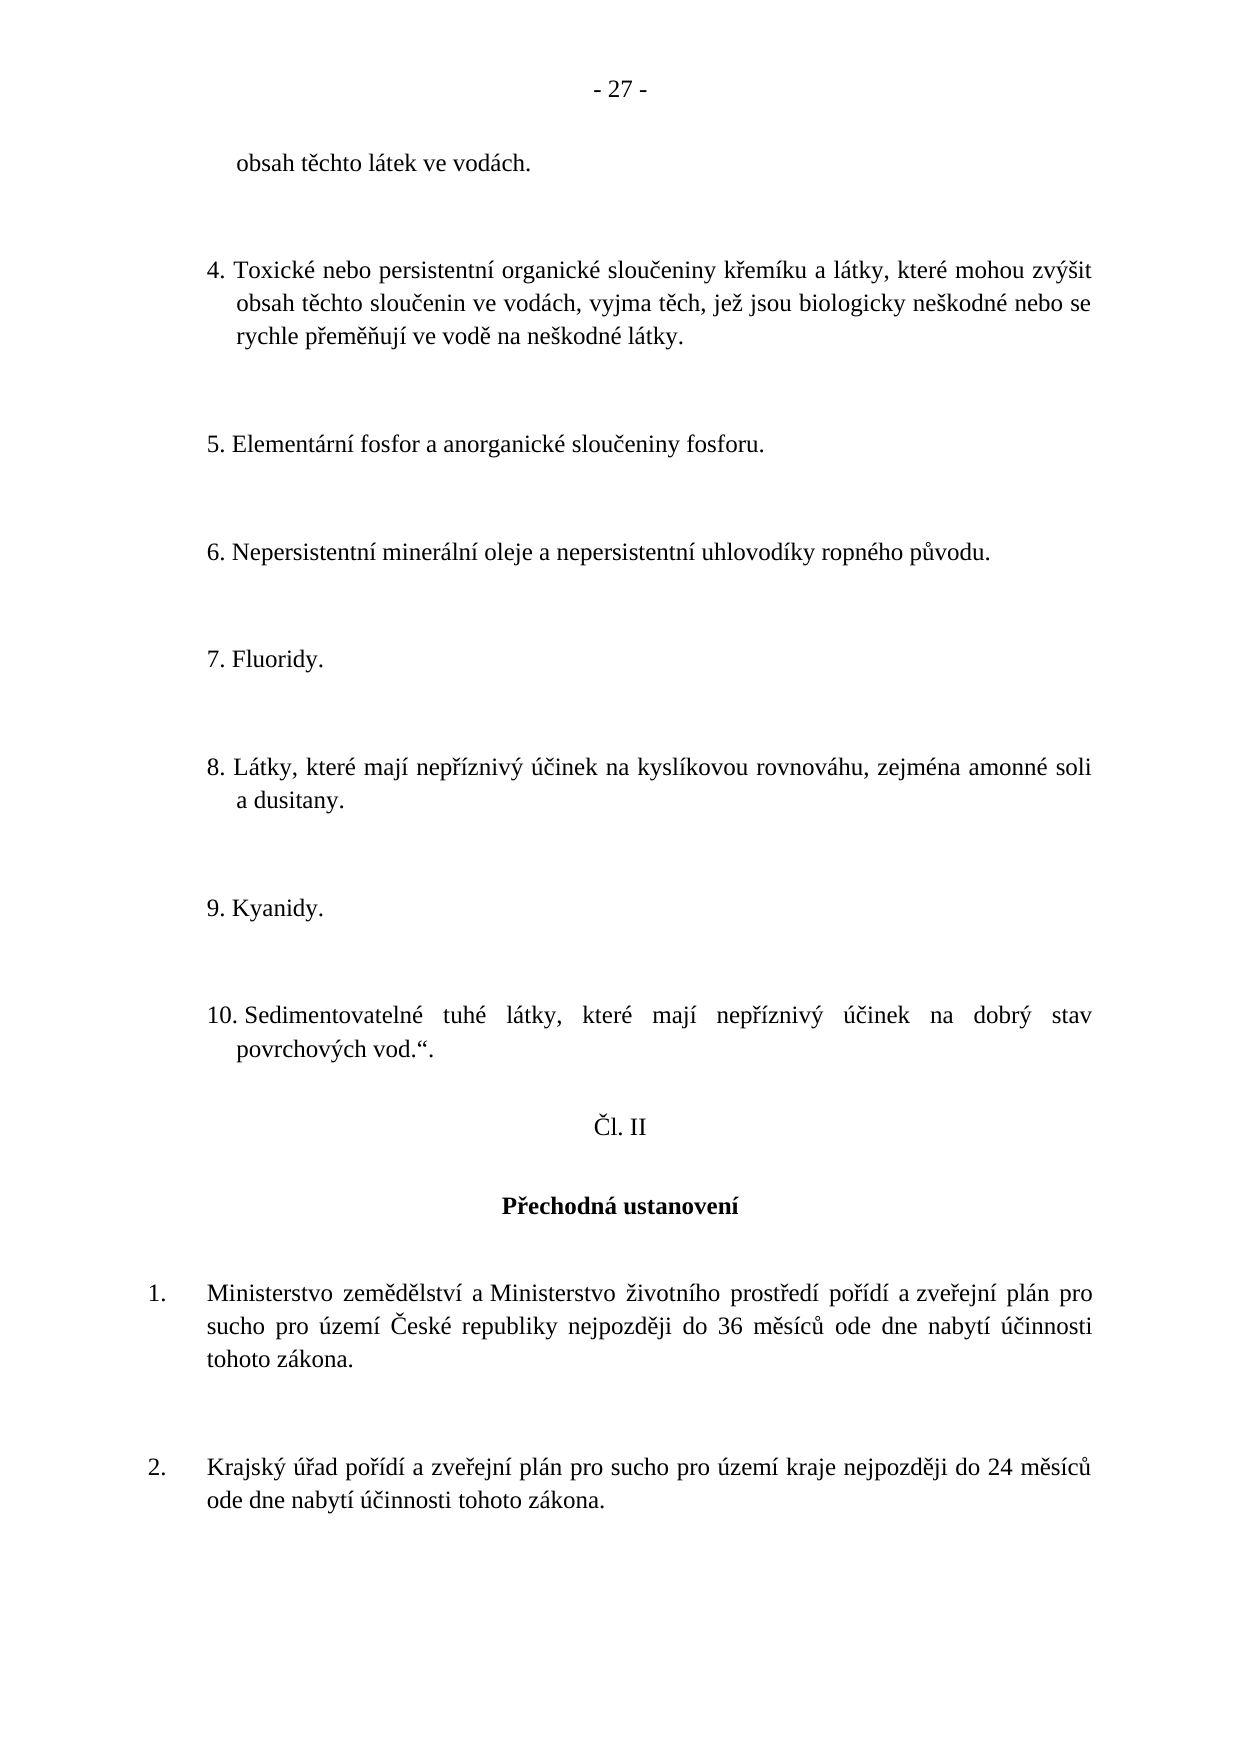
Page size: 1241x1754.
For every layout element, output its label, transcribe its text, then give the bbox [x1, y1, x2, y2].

text 5. Elementární fosfor a anorganické sloučeniny fosforu. [207, 429, 1093, 458]
text 10. Sedimentovatelné tuhé látky, které mají nepříznivý účinek na dobrý stav povrchových vod.“. [207, 1001, 1093, 1062]
list Ministerstvo zemědělství a Ministerstvo životního prostředí pořídí a zveřejní plán pro sucho pro území České republiky nejpozději do 36 měsíců ode dne nabytí účinnosti tohoto zákona. [148, 1278, 1093, 1373]
text 7. Fluoridy. [207, 644, 1093, 673]
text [207, 148, 1093, 176]
list Krajský úřad pořídí a zveřejní plán pro sucho pro území kraje nejpozději do 24 měsíců ode dne nabytí účinnosti tohoto zákona. [148, 1452, 1093, 1514]
text Přechodná ustanovení [148, 1191, 1093, 1220]
text 8. Látky, které mají nepříznivý účinek na kyslíkovou rovnováhu, zejména amonné soli a dusitany. [207, 752, 1093, 814]
text 4. Toxické nebo persistentní organické sloučeniny křemíku a látky, které mohou zvýšit obsah těchto sloučenin ve vodách, vyjma těch, jež jsou biologicky neškodné nebo se rychle přeměňují ve vodě na neškodné látky. [207, 255, 1093, 350]
text Čl. II [148, 1112, 1093, 1141]
text 6. Nepersistentní minerální oleje a nepersistentní uhlovodíky ropného původu. [207, 537, 1093, 566]
text 9. Kyanidy. [207, 893, 1093, 922]
